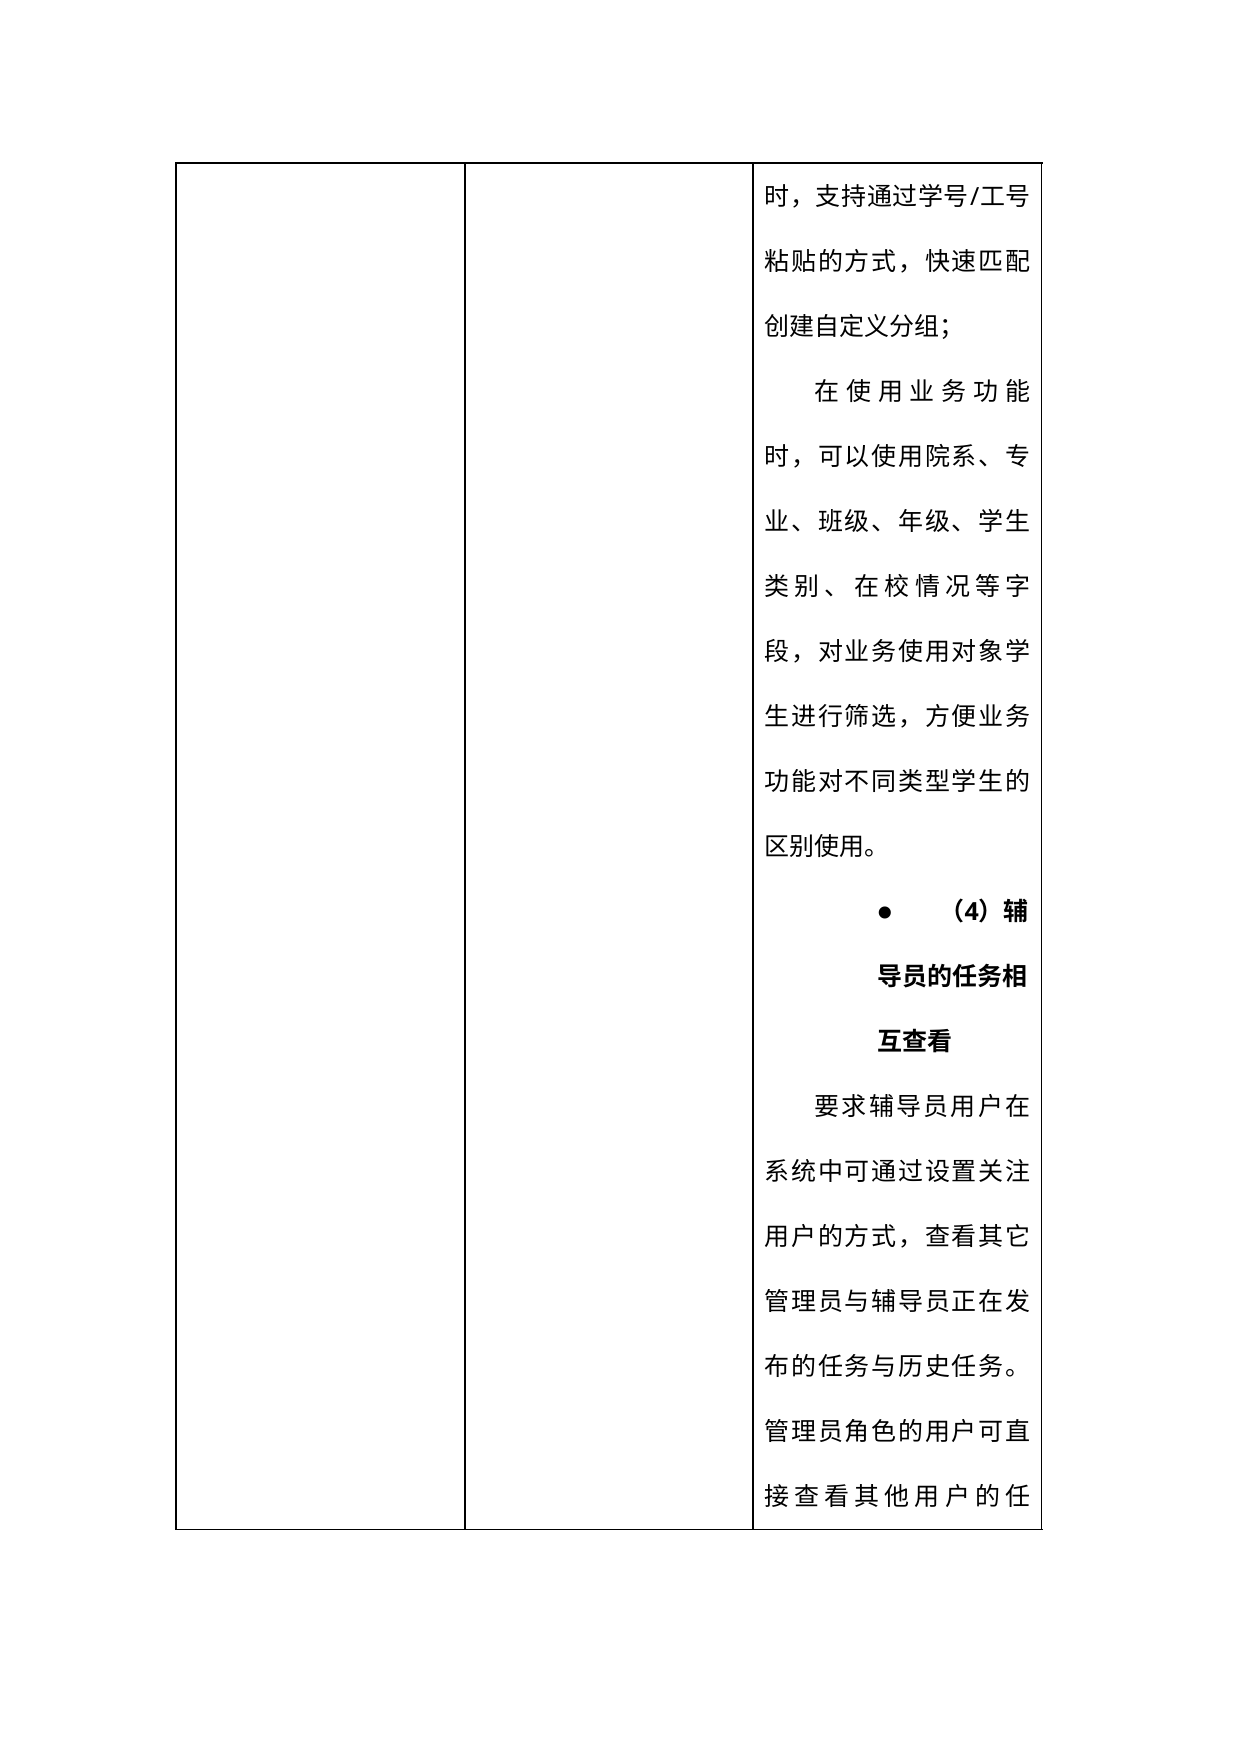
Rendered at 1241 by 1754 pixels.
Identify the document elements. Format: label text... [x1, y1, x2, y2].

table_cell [754, 164, 1041, 1528]
table_cell [466, 164, 752, 1528]
table_cell 4 [177, 164, 464, 1528]
